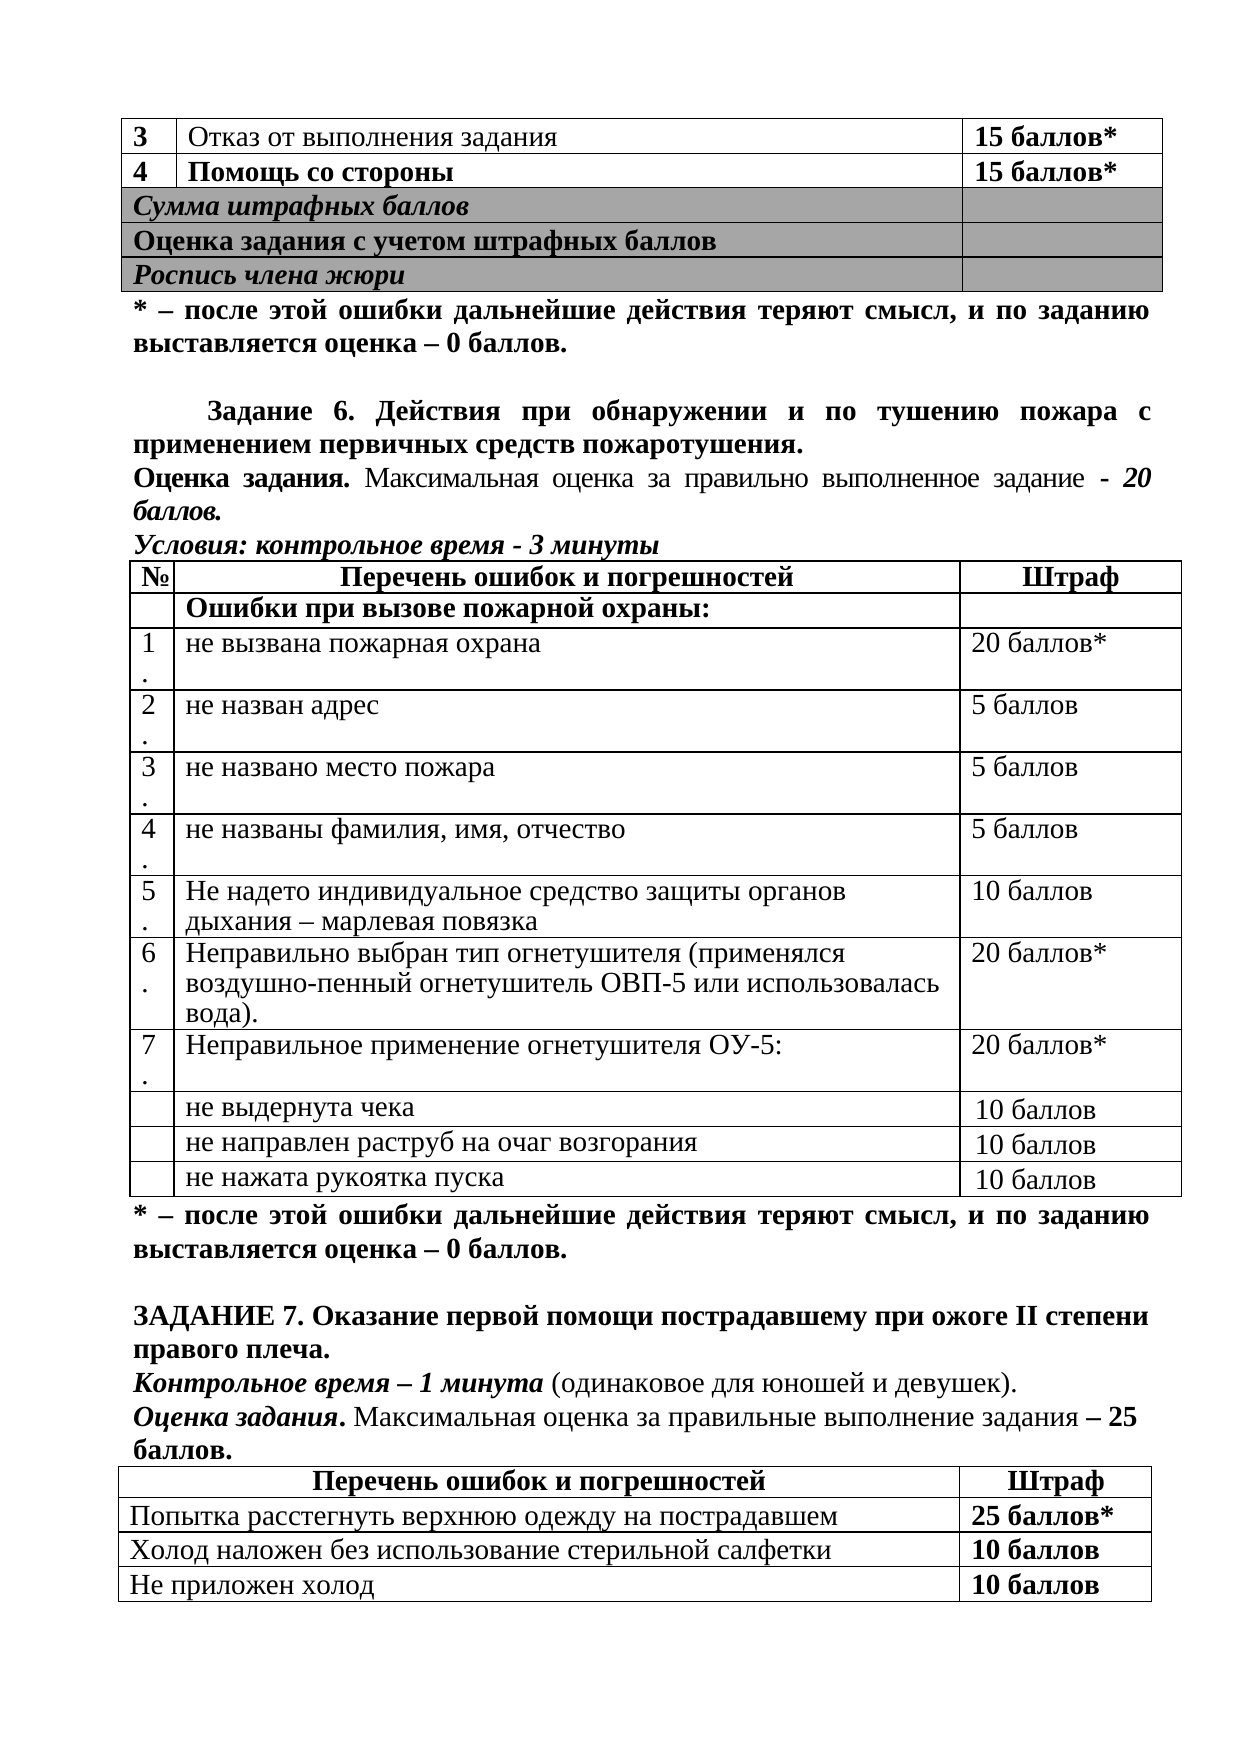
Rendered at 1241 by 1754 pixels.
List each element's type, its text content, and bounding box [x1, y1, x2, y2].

table_cell Сумма штрафных баллов [122, 188, 962, 222]
table_cell [963, 258, 1162, 291]
table_cell не назван адрес [175, 691, 959, 751]
table_cell [163, 1092, 173, 1126]
table_cell не направлен раструб на очаг возгорания [175, 1127, 959, 1161]
table_cell [131, 1127, 141, 1161]
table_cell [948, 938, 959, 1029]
table_cell не выдернута чека [175, 1092, 959, 1126]
table_cell 15 баллов* [963, 119, 1162, 153]
table_cell Отказ от выполнения задания [177, 119, 962, 153]
table_cell [163, 594, 173, 627]
table_cell [963, 188, 1162, 222]
table_cell Помощь со стороны [177, 154, 962, 187]
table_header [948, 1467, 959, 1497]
table_cell [131, 594, 141, 627]
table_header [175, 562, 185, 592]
table_cell Неправильное применение огнетушителя ОУ-5: [175, 1030, 959, 1091]
table_cell 5 баллов [961, 691, 1181, 751]
table_cell не названы фамилия, имя, отчество [175, 815, 959, 875]
text ЗАДАНИЕ 7. Оказание первой помощи пострадавшему при ожоге II степени правого плеча. [133, 1298, 1152, 1365]
table_cell не названо место пожара [175, 753, 959, 813]
table_cell не нажата рукоятка пуска [175, 1162, 959, 1196]
text Задание 6. Действия при обнаружении и по тушению пожара с применением первичных средств пожаротушения. [133, 393, 1152, 460]
table_cell 20 баллов* [961, 938, 1181, 1029]
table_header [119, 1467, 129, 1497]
table_cell [1170, 594, 1181, 627]
table_cell [163, 1127, 173, 1161]
table_cell Оценка задания с учетом штрафных баллов [122, 223, 962, 256]
table_cell 10 баллов [960, 1533, 1151, 1566]
table_cell 5 баллов [961, 815, 1181, 875]
table_cell 10 баллов [960, 1567, 1151, 1601]
text * – после этой ошибки дальнейшие действия теряют смысл, и по заданию выставляется оценка – 0 баллов. [133, 1197, 1152, 1264]
table_cell [131, 1162, 141, 1196]
table_cell 20 баллов* [961, 629, 1181, 689]
text Оценка задания. Максимальная оценка за правильные выполнение задания – 25 баллов. [133, 1399, 1152, 1466]
table_cell 6. [131, 938, 173, 1029]
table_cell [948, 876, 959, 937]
table_cell Холод наложен без использование стерильной салфетки [119, 1533, 959, 1566]
table_cell [963, 223, 1162, 256]
table_cell [961, 594, 971, 627]
table_cell [131, 1092, 141, 1126]
table_cell [163, 1162, 173, 1196]
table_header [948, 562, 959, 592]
table_cell не вызвана пожарная охрана [175, 629, 959, 689]
table_cell 20 баллов* [961, 1030, 1181, 1091]
text Контрольное время – 1 минута (одинаковое для юношей и девушек). [133, 1365, 1152, 1399]
table_cell 3 [122, 119, 176, 153]
table_cell Ошибки при вызове пожарной охраны: [175, 594, 959, 627]
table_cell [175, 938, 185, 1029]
table_cell 4 [122, 154, 176, 187]
table_cell 25 баллов* [960, 1498, 1151, 1531]
table_cell Не приложен холод [119, 1567, 959, 1601]
text Оценка задания. Максимальная оценка за правильно выполненное задание - 20 баллов. [133, 460, 1152, 527]
table_cell 5 баллов [961, 753, 1181, 813]
table_cell Попытка расстегнуть верхнюю одежду на пострадавшем [119, 1498, 959, 1531]
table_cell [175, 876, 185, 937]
table_cell 15 баллов* [963, 154, 1162, 187]
text Условия: контрольное время - 3 минуты [133, 527, 1152, 560]
table_cell 10 баллов [961, 876, 1181, 937]
table_cell Роспись члена жюри [122, 258, 962, 291]
text * – после этой ошибки дальнейшие действия теряют смысл, и по заданию выставляется оценка – 0 баллов. [133, 292, 1152, 359]
